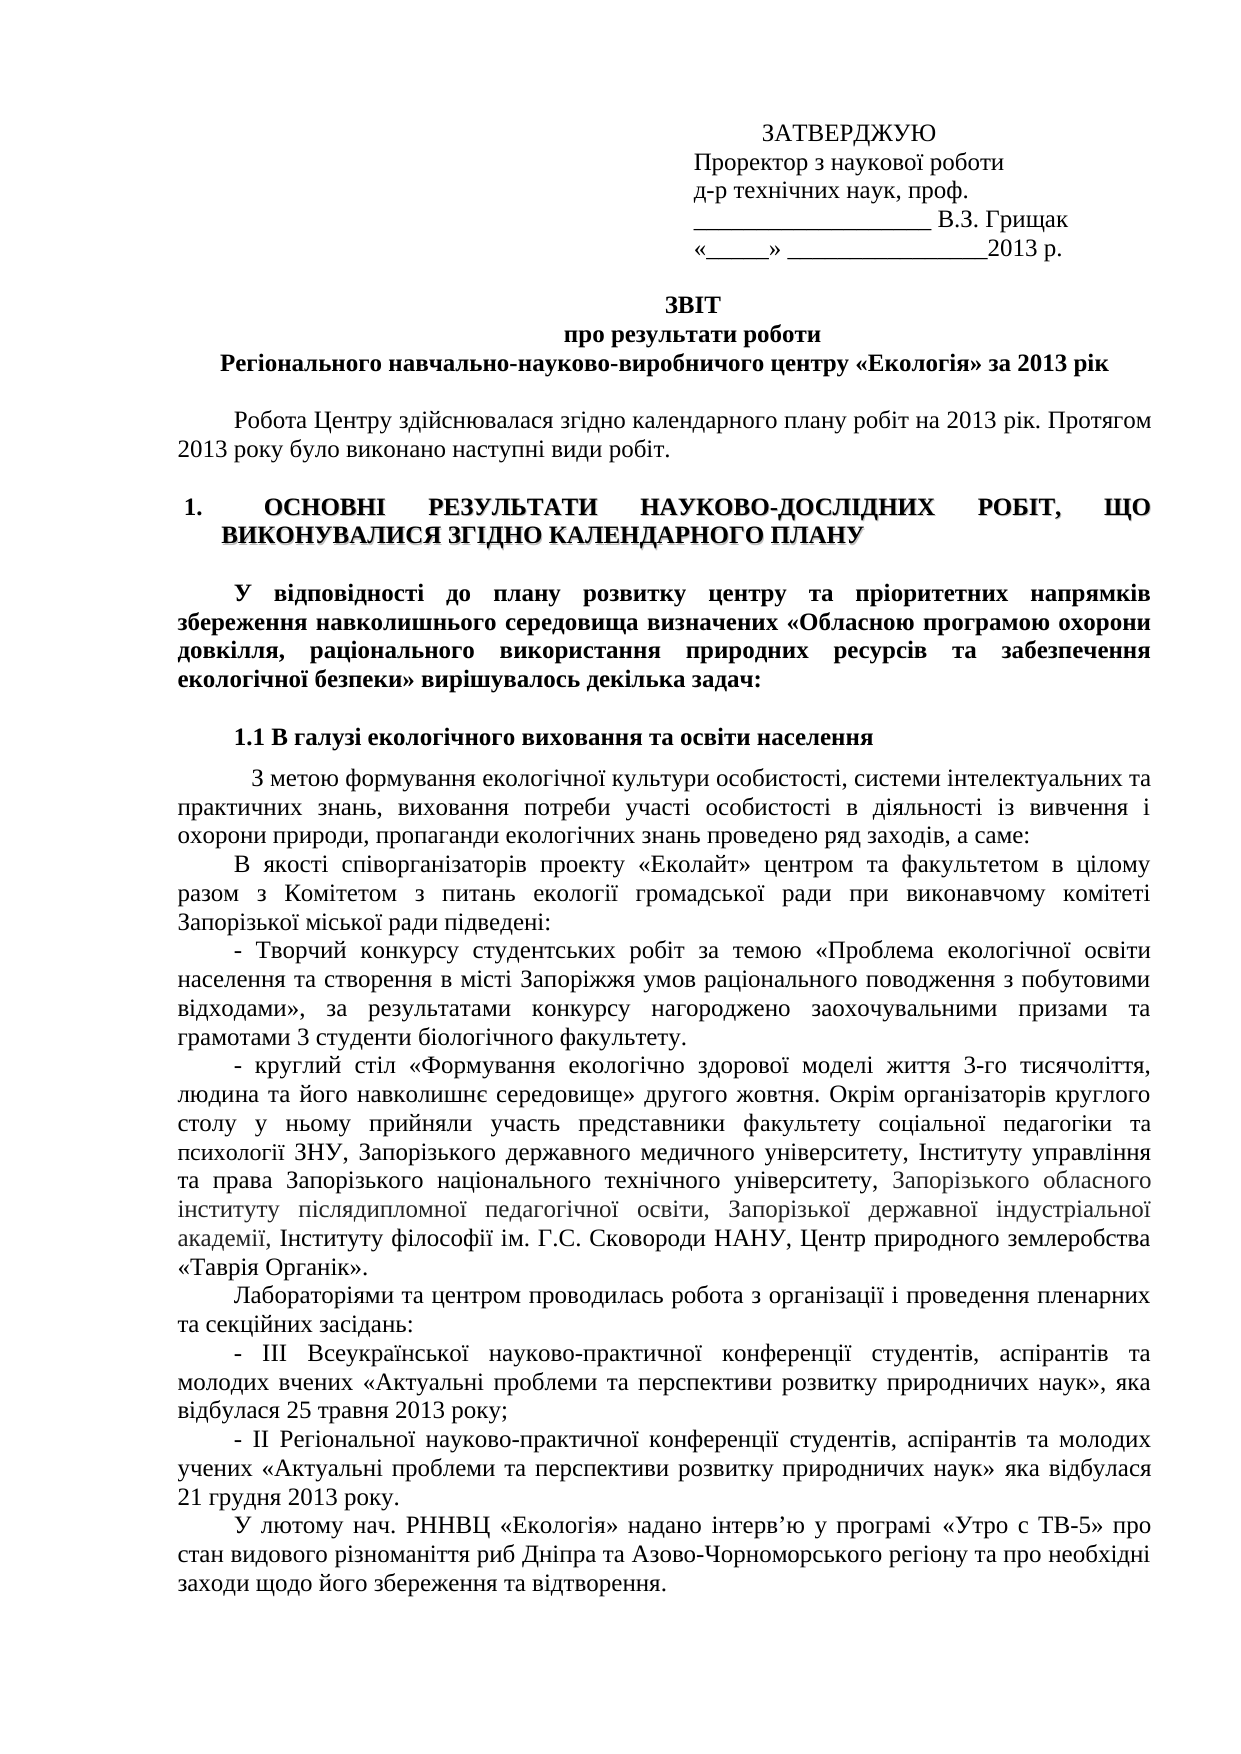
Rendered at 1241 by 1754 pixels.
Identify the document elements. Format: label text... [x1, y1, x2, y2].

text Робота Центру здійснювалася згідно календарного плану робіт на 2013 рік. Протягом 2013 року було виконано наступні види робіт. [177, 406, 1152, 463]
text ЗАТВЕРДЖУЮ [472, 118, 1152, 147]
text - круглий стіл «Формування екологічно здорової моделі життя 3-го тисячоліття, людина та його навколишнє середовище» другого жовтня. Окрім організаторів круглого столу у ньому прийняли участь представники факультету соціальної педагогіки та психології ЗНУ, Запорізького державного медичного університету, Інституту управління та права Запорізького національного технічного університету, Запорізького обласного інституту післядипломної педагогічної освіти, Запорізької державної індустріальної академії, Інституту філософії ім. Г.С. Сковороди НАНУ, Центр природного землеробства «Таврія Органік». [177, 1051, 1152, 1281]
text - ІІ Регіональної науково-практичної конференції студентів, аспірантів та молодих учених «Актуальні проблеми та перспективи розвитку природничих наук» яка відбулася 21 грудня 2013 року. [177, 1424, 1152, 1511]
list ОСНОВНІ РЕЗУЛЬТАТИ Науково-досліднИХ робІт, що виконувалИся згідно календарного плану [183, 492, 1152, 549]
text ___________________ В.З. Грищак [177, 204, 1152, 233]
text Регіонального навчально-науково-виробничого центру «Екологія» за 2013 рік [177, 348, 1152, 377]
text д-р технічних наук, проф. [177, 176, 1152, 204]
text Лабораторіями та центром проводилась робота з організації і проведення пленарних та секційних засідань: [177, 1281, 1152, 1338]
text ЗВІТ [177, 291, 1152, 319]
text про результати роботи [177, 319, 1152, 348]
text «_____» ________________2013 р. [177, 233, 1152, 262]
text У відповідності до плану розвитку центру та пріоритетних напрямків збереження навколишнього середовища визначених «Обласною програмою охорони довкілля, раціонального використання природних ресурсів та забезпечення екологічної безпеки» вирішувалось декілька задач: [177, 578, 1152, 693]
text - Творчий конкурсу студентських робіт за темою «Проблема екологічної освіти населення та створення в місті Запоріжжя умов раціонального поводження з побутовими відходами», за результатами конкурсу нагороджено заохочувальними призами та грамотами 3 студенти біологічного факультету. [177, 936, 1152, 1051]
text - ІІІ Всеукраїнської науково-практичної конференції студентів, аспірантів та молодих вчених «Актуальні проблеми та перспективи розвитку природничих наук», яка відбулася 25 травня 2013 року; [177, 1338, 1152, 1424]
text З метою формування екологічної культури особистості, системи інтелектуальних та практичних знань, виховання потреби участі особистості в діяльності із вивчення і охорони природи, пропаганди екологічних знань проведено ряд заходів, а саме: [177, 763, 1152, 849]
text У лютому нач. РННВЦ «Екологія» надано інтерв’ю у програмі «Утро с ТВ-5» про стан видового різноманіття риб Дніпра та Азово-Чорноморського регіону та про необхідні заходи щодо його збереження та відтворення. [177, 1511, 1152, 1597]
text Проректор з наукової роботи [177, 147, 1152, 176]
text 1.1 В галузі екологічного виховання та освіти населення [177, 722, 1152, 751]
text В якості співорганізаторів проекту «Еколайт» центром та факультетом в цілому разом з Комітетом з питань екології громадської ради при виконавчому комітеті Запорізької міської ради підведені: [177, 849, 1152, 936]
